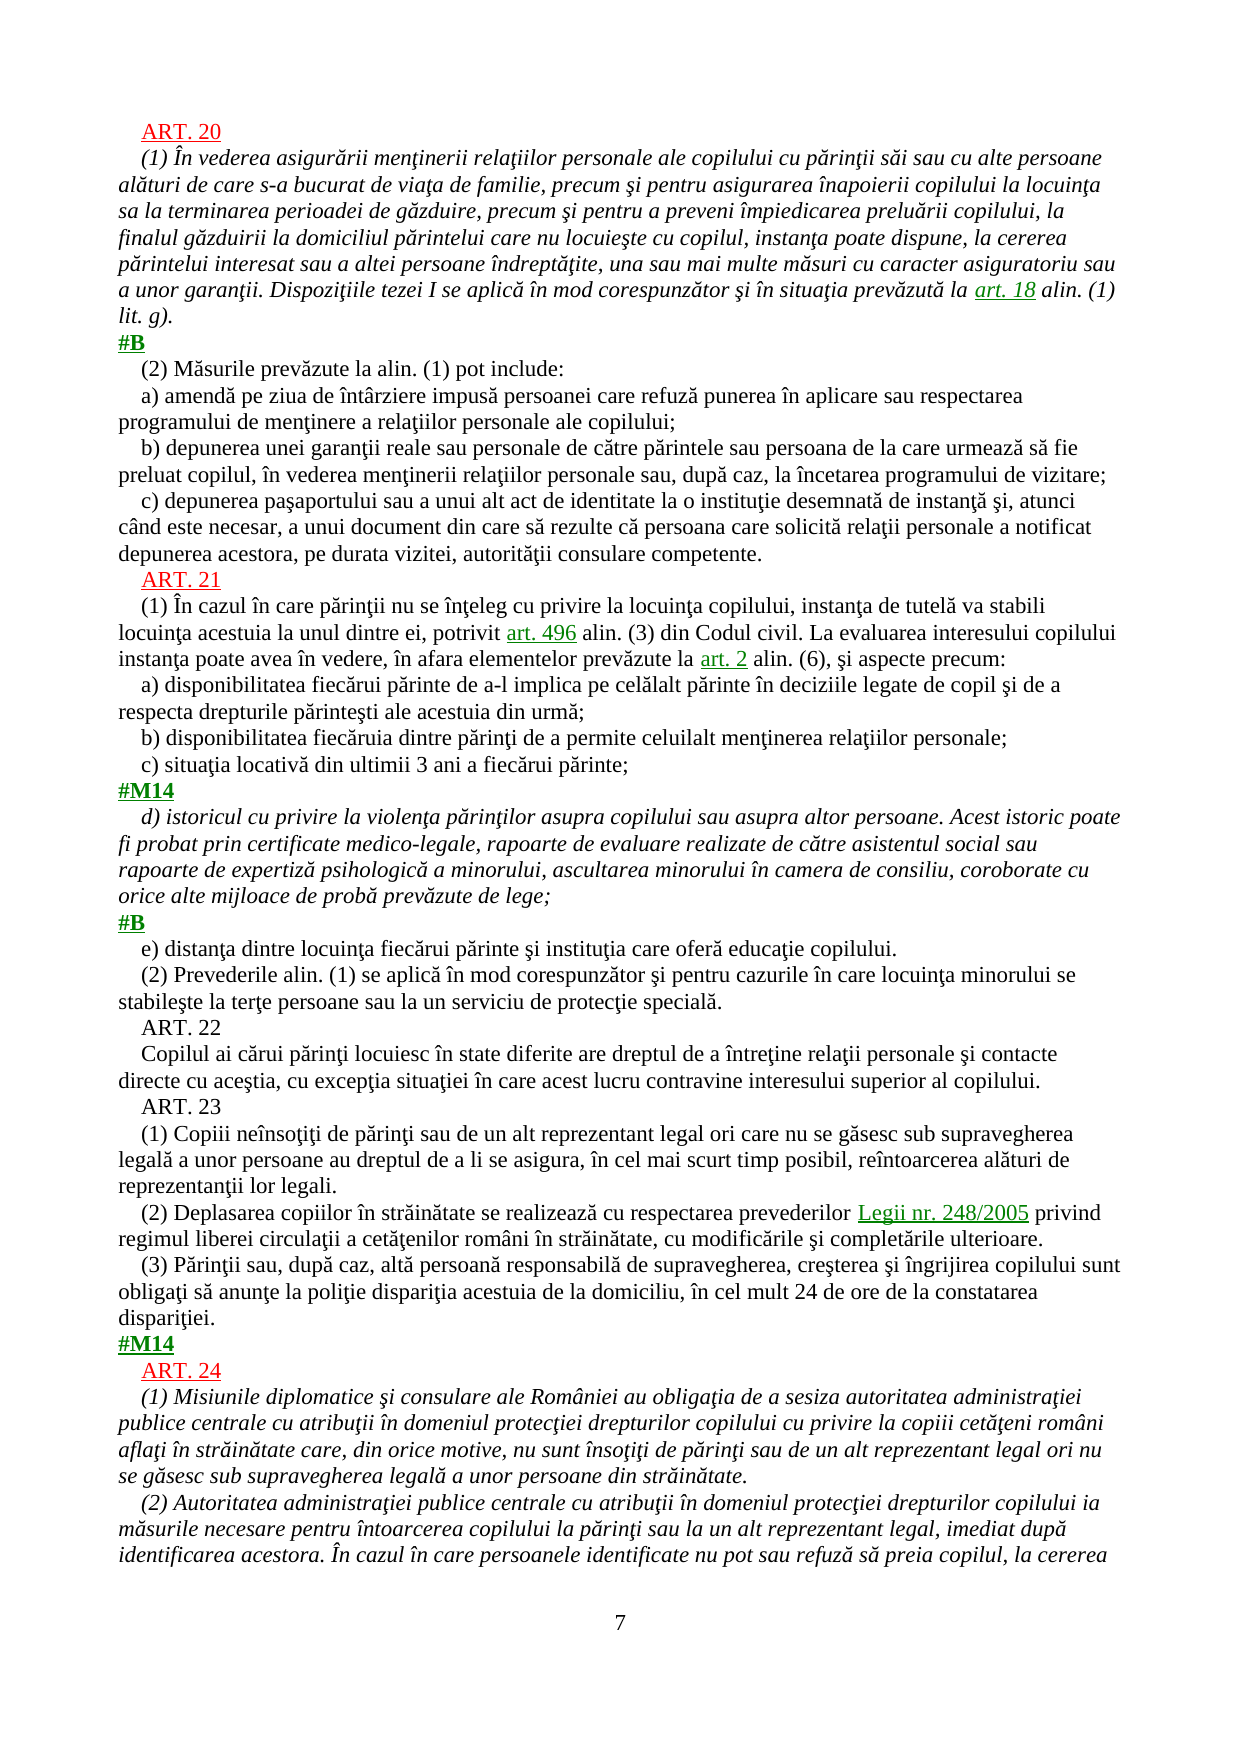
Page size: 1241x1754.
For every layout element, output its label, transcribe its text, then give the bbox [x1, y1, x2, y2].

text ART. 21 [118, 566, 1122, 592]
text #B [118, 329, 1122, 355]
text ART. 22 [118, 1014, 1122, 1041]
text ART. 23 [118, 1093, 1122, 1119]
text ART. 24 [118, 1357, 1122, 1383]
text Copilul ai cărui părinţi locuiesc în state diferite are dreptul de a întreţine relaţii personale şi contacte directe cu aceştia, cu excepţia situaţiei în care acest lucru contravine interesului superior al copilului. [118, 1041, 1122, 1093]
text ART. 20 [118, 118, 1122, 144]
text #M14 [118, 1330, 1122, 1357]
text (1) În vederea asigurării menţinerii relaţiilor personale ale copilului cu părinţii săi sau cu alte persoane alături de care s-a bucurat de viaţa de familie, precum şi pentru asigurarea înapoierii copilului la locuinţa sa la terminarea perioadei de găzduire, precum şi pentru a preveni împiedicarea preluării copilului, la finalul găzduirii la domiciliul părintelui care nu locuieşte cu copilul, instanţa poate dispune, la cererea părintelui interesat sau a altei persoane îndreptăţite, una sau mai multe măsuri cu caracter asiguratoriu sau a unor garanţii. Dispoziţiile tezei I se aplică în mod corespunzător şi în situaţia prevăzută la art. 18 alin. (1) lit. g). [118, 144, 1122, 329]
text (3) Părinţii sau, după caz, altă persoană responsabilă de supravegherea, creşterea şi îngrijirea copilului sunt obligaţi să anunţe la poliţie dispariţia acestuia de la domiciliu, în cel mult 24 de ore de la constatarea dispariţiei. [118, 1251, 1122, 1330]
text b) disponibilitatea fiecăruia dintre părinţi de a permite celuilalt menţinerea relaţiilor personale; [118, 724, 1122, 751]
text (2) Deplasarea copiilor în străinătate se realizează cu respectarea prevederilor Legii nr. 248/2005 privind regimul liberei circulaţii a cetăţenilor români în străinătate, cu modificările şi completările ulterioare. [118, 1199, 1122, 1251]
text a) amendă pe ziua de întârziere impusă persoanei care refuză punerea în aplicare sau respectarea programului de menţinere a relaţiilor personale ale copilului; [118, 382, 1122, 434]
text (2) Măsurile prevăzute la alin. (1) pot include: [118, 355, 1122, 382]
text c) depunerea paşaportului sau a unui alt act de identitate la o instituţie desemnată de instanţă şi, atunci când este necesar, a unui document din care să rezulte că persoana care solicită relaţii personale a notificat depunerea acestora, pe durata vizitei, autorităţii consulare competente. [118, 487, 1122, 566]
text #B [118, 909, 1122, 935]
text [118, 1488, 1122, 1568]
text a) disponibilitatea fiecărui părinte de a-l implica pe celălalt părinte în deciziile legate de copil şi de a respecta drepturile părinteşti ale acestuia din urmă; [118, 672, 1122, 724]
text (2) Prevederile alin. (1) se aplică în mod corespunzător şi pentru cazurile în care locuinţa minorului se stabileşte la terţe persoane sau la un serviciu de protecţie specială. [118, 961, 1122, 1014]
text (1) Copiii neînsoţiţi de părinţi sau de un alt reprezentant legal ori care nu se găsesc sub supravegherea legală a unor persoane au dreptul de a li se asigura, în cel mai scurt timp posibil, reîntoarcerea alături de reprezentanţii lor legali. [118, 1119, 1122, 1199]
text (1) În cazul în care părinţii nu se înţeleg cu privire la locuinţa copilului, instanţa de tutelă va stabili locuinţa acestuia la unul dintre ei, potrivit art. 496 alin. (3) din Codul civil. La evaluarea interesului copilului instanţa poate avea în vedere, în afara elementelor prevăzute la art. 2 alin. (6), şi aspecte precum: [118, 592, 1122, 672]
text b) depunerea unei garanţii reale sau personale de către părintele sau persoana de la care urmează să fie preluat copilul, în vederea menţinerii relaţiilor personale sau, după caz, la încetarea programului de vizitare; [118, 434, 1122, 487]
text e) distanţa dintre locuinţa fiecărui părinte şi instituţia care oferă educaţie copilului. [118, 935, 1122, 961]
text #M14 [118, 777, 1122, 803]
text c) situaţia locativă din ultimii 3 ani a fiecărui părinte; [118, 751, 1122, 777]
text d) istoricul cu privire la violenţa părinţilor asupra copilului sau asupra altor persoane. Acest istoric poate fi probat prin certificate medico-legale, rapoarte de evaluare realizate de către asistentul social sau rapoarte de expertiză psihologică a minorului, ascultarea minorului în camera de consiliu, coroborate cu orice alte mijloace de probă prevăzute de lege; [118, 803, 1122, 909]
text (1) Misiunile diplomatice şi consulare ale României au obligaţia de a sesiza autoritatea administraţiei publice centrale cu atribuţii în domeniul protecţiei drepturilor copilului cu privire la copiii cetăţeni români aflaţi în străinătate care, din orice motive, nu sunt însoţiţi de părinţi sau de un alt reprezentant legal ori nu se găsesc sub supravegherea legală a unor persoane din străinătate. [118, 1383, 1122, 1488]
